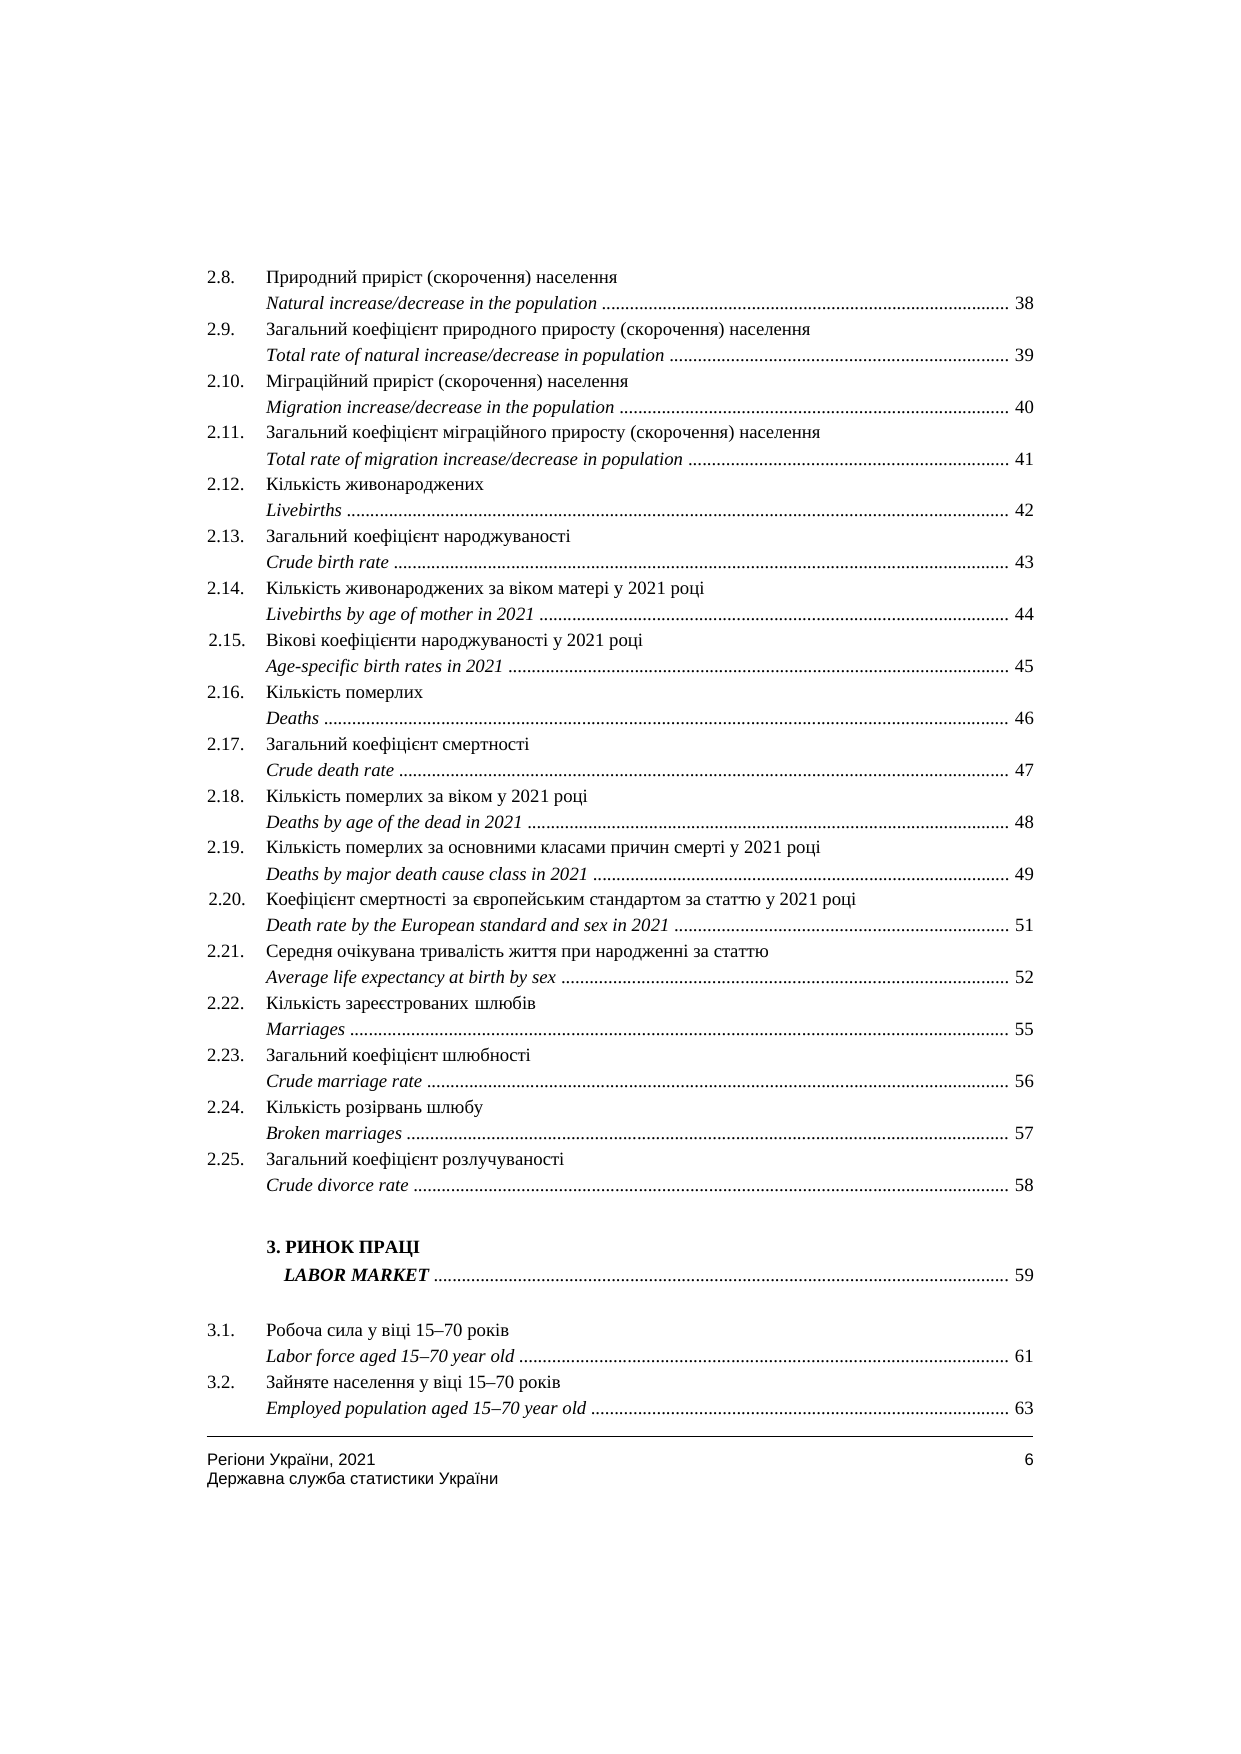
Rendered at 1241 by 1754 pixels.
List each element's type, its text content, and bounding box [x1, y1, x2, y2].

text 2.14. Кількість живонароджених за віком матері у 2021 році [207, 577, 1033, 599]
text 2.19. Кількість померлих за основними класами причин смерті у 2021 році [207, 836, 1033, 858]
text 2.17. Загальний коефіцієнт смертності [207, 733, 1033, 754]
text Crude divorce rate 58 [266, 1174, 1033, 1195]
text Crude death rate 47 [266, 759, 1033, 780]
text 2.25. Загальний коефіцієнт розлучуваності [207, 1148, 1033, 1169]
text Labor force aged 15–70 year old 61 [266, 1345, 1033, 1366]
text 2.24. Кількість розірвань шлюбу [207, 1096, 1033, 1117]
text 3.1. Робоча сила у віці 15–70 років [207, 1318, 1033, 1340]
text Livebirths by age of mother in 2021 44 [266, 603, 1033, 624]
text Average life expectancy at birth by sex 52 [266, 966, 1033, 988]
text 2.16. Кількість померлих [207, 681, 1033, 702]
text 2.18. Кількість померлих за віком у 2021 році [207, 784, 1033, 806]
text Deaths by age of the dead in 2021 48 [266, 811, 1033, 832]
text 2.20. Коефіцієнт смертності за європейським стандартом за статтю у 2021 році [208, 888, 1033, 910]
text Total rate of natural increase/decrease in population 39 [266, 344, 1033, 365]
text 3. РИНОК ПРАЦІ [266, 1236, 1033, 1257]
text Deaths by major death cause class in 2021 49 [266, 862, 1033, 884]
text Crude birth rate 43 [266, 551, 1033, 573]
text Deaths 46 [266, 707, 1033, 728]
text Migration increase/decrease in the population 40 [266, 396, 1033, 417]
text Crude marriage rate 56 [266, 1070, 1033, 1091]
text 2.23. Загальний коефіцієнт шлюбності [207, 1044, 1033, 1066]
text 2.10. Міграційний приріст (скорочення) населення [207, 369, 1033, 391]
text 2.8. Природний приріст (скорочення) населення [207, 266, 1033, 287]
text 2.12. Кількість живонароджених [207, 473, 1033, 495]
text 2.11. Загальний коефіцієнт міграційного приросту (скорочення) населення [207, 421, 1033, 443]
text 2.9. Загальний коефіцієнт природного приросту (скорочення) населення [207, 318, 1033, 339]
text 2.13. Загальний коефіцієнт народжуваності [207, 525, 1033, 547]
text Total rate of migration increase/decrease in population 41 [266, 447, 1033, 469]
text Marriages 55 [266, 1018, 1033, 1039]
text Age-specific birth rates in 2021 45 [266, 655, 1033, 676]
text Employed population aged 15–70 year old 63 [266, 1397, 1033, 1418]
text Natural increase/decrease in the population 38 [266, 292, 1033, 313]
text 2.15. Вікові коефіцієнти народжуваності у 2021 році [208, 629, 1033, 651]
text 3.2. Зайняте населення у віці 15–70 років [207, 1371, 1033, 1392]
text Livebirths 42 [266, 499, 1033, 521]
text 2.22. Кількість зареєстрованих шлюбів [207, 992, 1033, 1014]
text LABOR MARKET 59 [283, 1264, 1033, 1286]
text Broken marriages 57 [266, 1122, 1033, 1143]
text 2.21. Середня очікувана тривалість життя при народженні за статтю [207, 940, 1033, 962]
text Death rate by the European standard and sex in 2021 51 [266, 914, 1033, 936]
